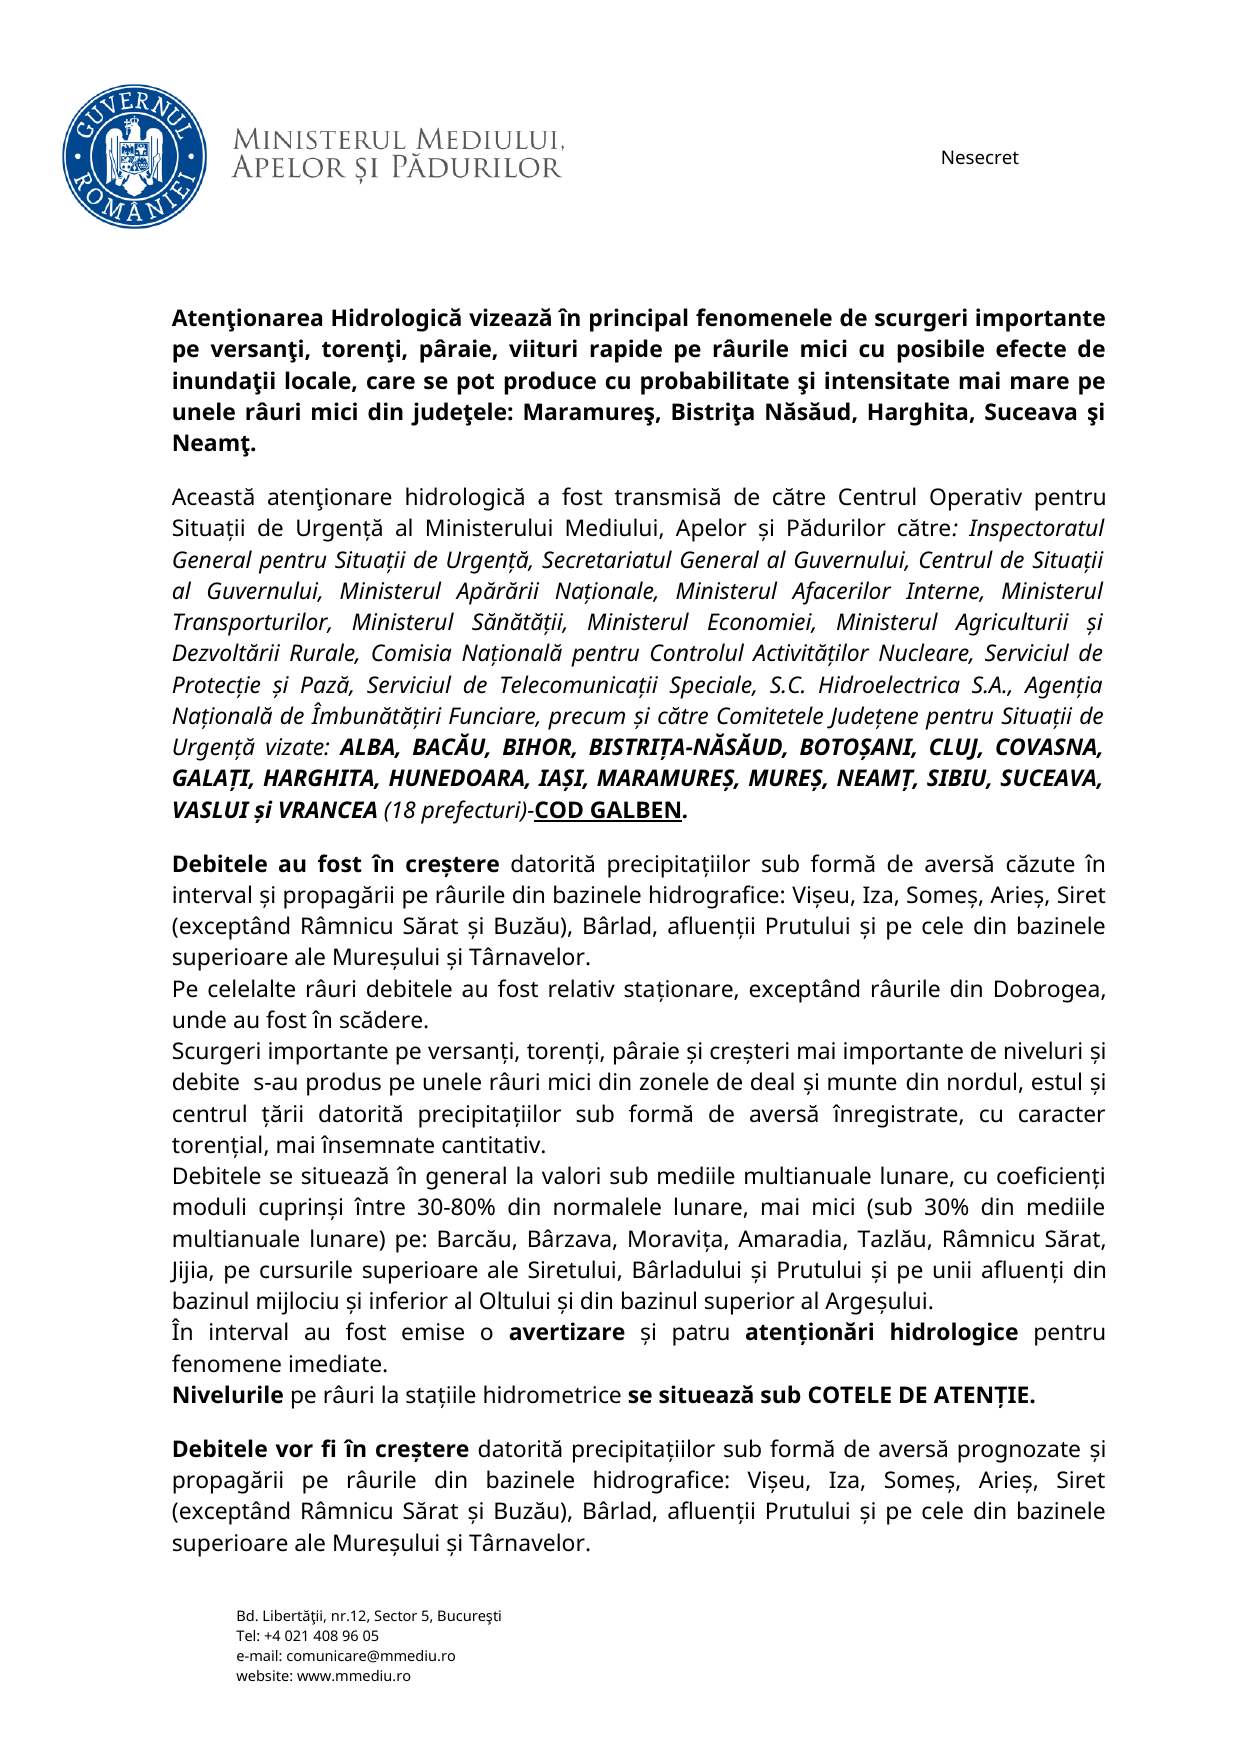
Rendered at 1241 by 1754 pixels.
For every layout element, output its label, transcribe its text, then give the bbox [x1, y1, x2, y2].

text Scurgeri importante pe versanți, torenți, pâraie și creșteri mai importante de niveluri și debite s-au produs pe unele râuri mici din zonele de deal și munte din nordul, estul şi centrul țării datorită precipitațiilor sub formă de aversă înregistrate, cu caracter torențial, mai însemnate cantitativ. [172, 1035, 1107, 1160]
text Pe celelalte râuri debitele au fost relativ staționare, exceptând râurile din Dobrogea, unde au fost în scădere. [172, 973, 1107, 1035]
picture [59, 81, 590, 229]
text Această atenţionare hidrologică a fost transmisă de către Centrul Operativ pentru Situaţii de Urgenţă al Ministerului Mediului, Apelor şi Pădurilor către: Inspectoratul General pentru Situaţii de Urgenţă, Secretariatul General al Guvernului, Centrul de Situaţii al Guvernului, Ministerul Apărării Naţionale, Ministerul Afacerilor Interne, Ministerul Transporturilor, Ministerul Sănătăţii, Ministerul Economiei, Ministerul Agriculturii şi Dezvoltării Rurale, Comisia Naţională pentru Controlul Activităţilor Nucleare, Serviciul de Protecţie şi Pază, Serviciul de Telecomunicaţii Speciale, S.C. Hidroelectrica S.A., Agenţia Naţională de Îmbunătăţiri Funciare, precum și către Comitetele Judeţene pentru Situaţii de Urgenţă vizate: ALBA, BACĂU, BIHOR, BISTRIŢA-NĂSĂUD, BOTOŞANI, CLUJ, COVASNA, GALAŢI, HARGHITA, HUNEDOARA, IAŞI, MARAMUREŞ, MUREŞ, NEAMŢ, SIBIU, SUCEAVA, VASLUI şi VRANCEA (18 prefecturi)-COD GALBEN. [172, 481, 1107, 825]
text Debitele vor fi în creștere datorită precipitațiilor sub formă de aversă prognozate și propagării pe râurile din bazinele hidrografice: Vişeu, Iza, Someş, Arieş, Siret (exceptând Râmnicu Sărat şi Buzău), Bârlad, afluenții Prutului şi pe cele din bazinele superioare ale Mureşului şi Târnavelor. [172, 1433, 1107, 1558]
text Atenţionarea Hidrologică vizează în principal fenomenele de scurgeri importante pe versanţi, torenţi, pâraie, viituri rapide pe râurile mici cu posibile efecte de inundaţii locale, care se pot produce cu probabilitate şi intensitate mai mare pe unele râuri mici din judeţele: Maramureş, Bistriţa Năsăud, Harghita, Suceava şi Neamţ. [172, 302, 1107, 458]
text Debitele au fost în creștere datorită precipitațiilor sub formă de aversă căzute în interval și propagării pe râurile din bazinele hidrografice: Vişeu, Iza, Someş, Arieş, Siret (exceptând Râmnicu Sărat şi Buzău), Bârlad, afluenții Prutului şi pe cele din bazinele superioare ale Mureşului şi Târnavelor. [172, 848, 1107, 973]
text Nivelurile pe râuri la stațiile hidrometrice se situează sub COTELE DE ATENȚIE. [97, 1379, 1106, 1410]
text Debitele se situează în general la valori sub mediile multianuale lunare, cu coeficienţi moduli cuprinşi între 30-80% din normalele lunare, mai mici (sub 30% din mediile multianuale lunare) pe: Barcău, Bârzava, Moravița, Amaradia, Tazlău, Râmnicu Sărat, Jijia, pe cursurile superioare ale Siretului, Bârladului şi Prutului şi pe unii afluenți din bazinul mijlociu și inferior al Oltului și din bazinul superior al Argeșului. [172, 1160, 1107, 1316]
text În interval au fost emise o avertizare și patru atenționări hidrologice pentru fenomene imediate. [172, 1316, 1106, 1379]
